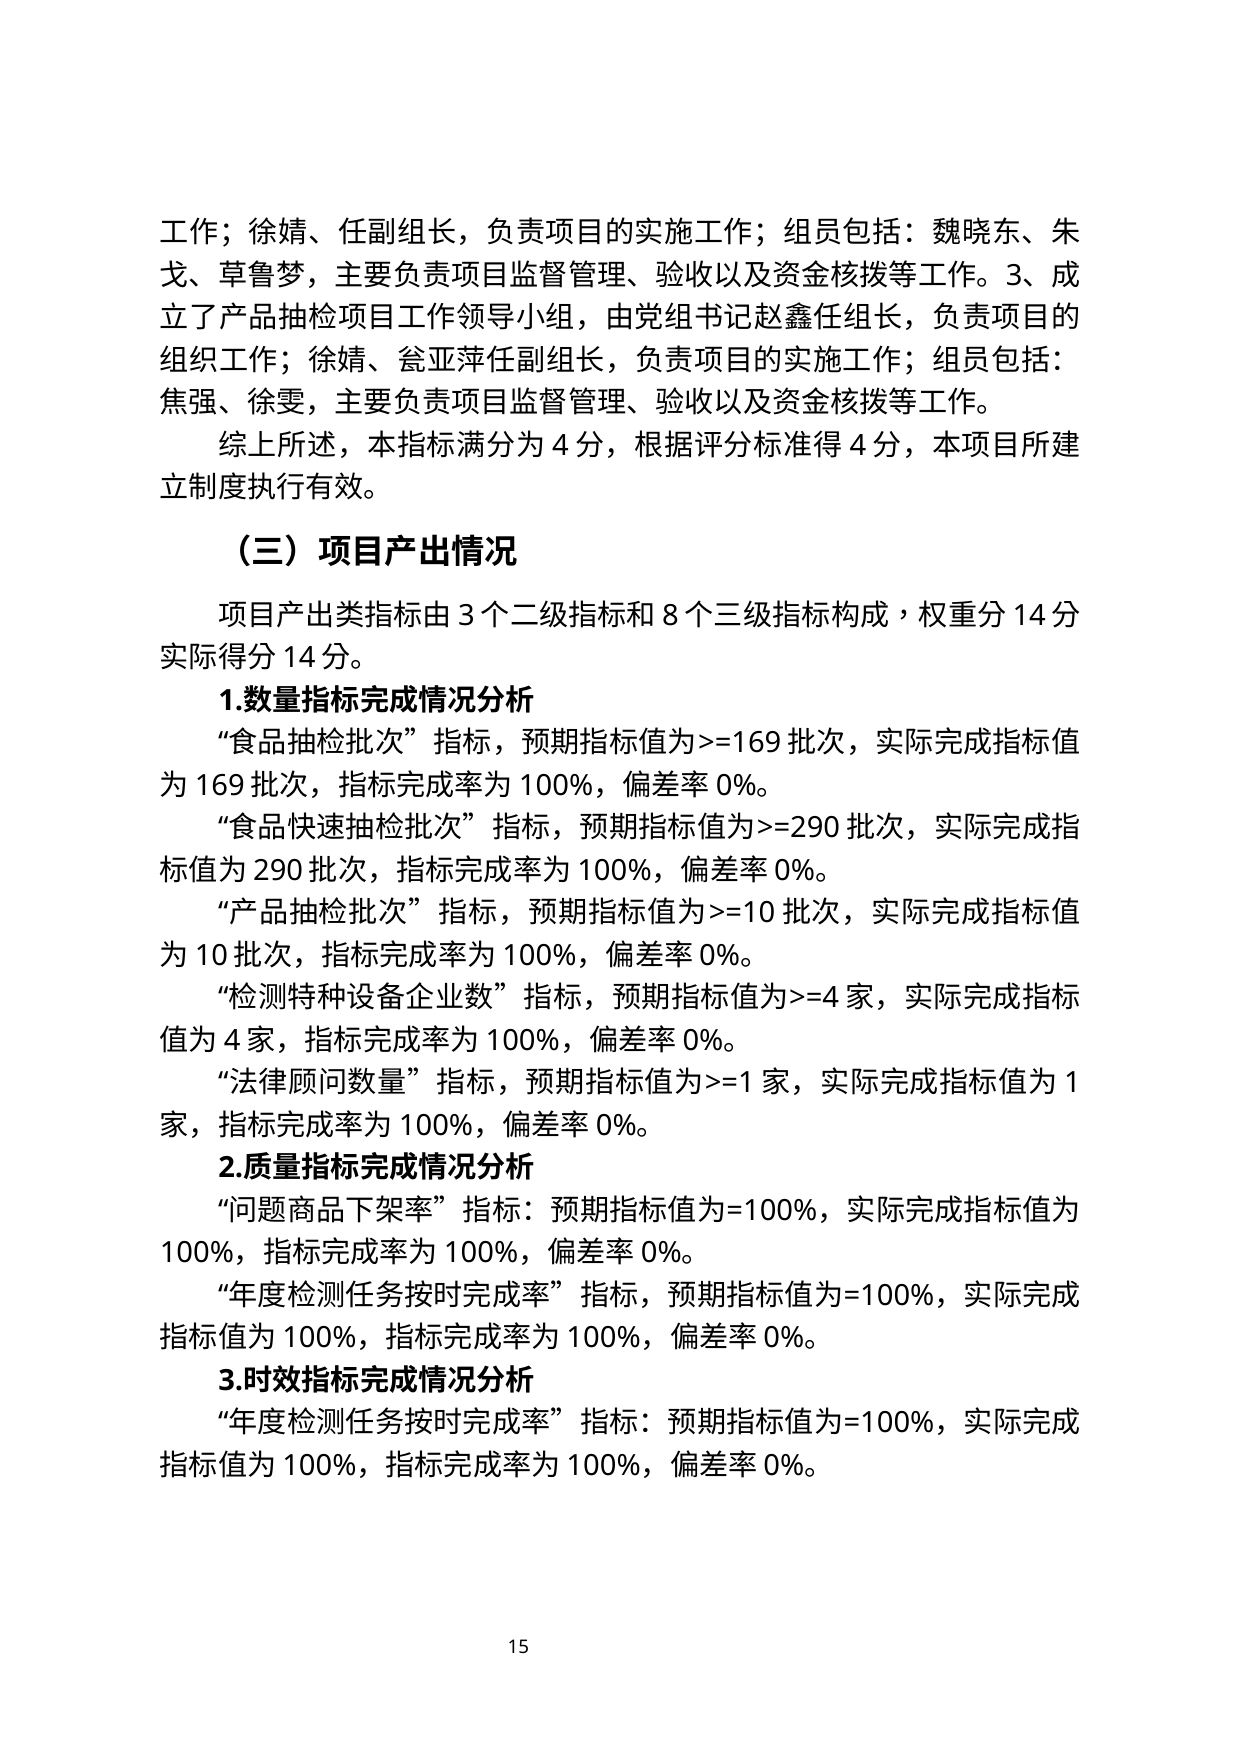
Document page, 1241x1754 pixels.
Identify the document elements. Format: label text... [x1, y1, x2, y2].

text “食品抽检批次”指标，预期指标值为>=169批次，实际完成指标值为169批次，指标完成率为100%，偏差率0%。 [159, 719, 1081, 804]
text “法律顾问数量”指标，预期指标值为>=1家，实际完成指标值为1家，指标完成率为100%，偏差率0%。 [159, 1059, 1081, 1144]
subtitle （三）项目产出情况 [218, 506, 1081, 591]
text “问题商品下架率”指标：预期指标值为=100%，实际完成指标值为100%，指标完成率为100%，偏差率0%。 [159, 1186, 1081, 1271]
text “年度检测任务按时完成率”指标：预期指标值为=100%，实际完成指标值为100%，指标完成率为100%，偏差率0%。 [159, 1399, 1081, 1484]
text “年度检测任务按时完成率”指标，预期指标值为=100%，实际完成指标值为100%，指标完成率为100%，偏差率0%。 [159, 1271, 1081, 1356]
text 项目产出类指标由3个二级指标和8个三级指标构成，权重分14分，实际得分14分。 [159, 591, 1081, 676]
text “食品快速抽检批次”指标，预期指标值为>=290批次，实际完成指标值为290批次，指标完成率为100%，偏差率0%。 [159, 804, 1081, 889]
subtitle 3.时效指标完成情况分析 [159, 1356, 1081, 1399]
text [159, 209, 1081, 421]
subtitle 1.数量指标完成情况分析 [159, 676, 1081, 719]
subtitle 2.质量指标完成情况分析 [159, 1144, 1081, 1186]
text “产品抽检批次”指标，预期指标值为>=10批次，实际完成指标值为10批次，指标完成率为100%，偏差率0%。 [159, 889, 1081, 974]
text 综上所述，本指标满分为4分，根据评分标准得4分，本项目所建立制度执行有效。 [159, 421, 1081, 506]
text “检测特种设备企业数”指标，预期指标值为>=4家，实际完成指标值为4家，指标完成率为100%，偏差率0%。 [159, 974, 1081, 1059]
